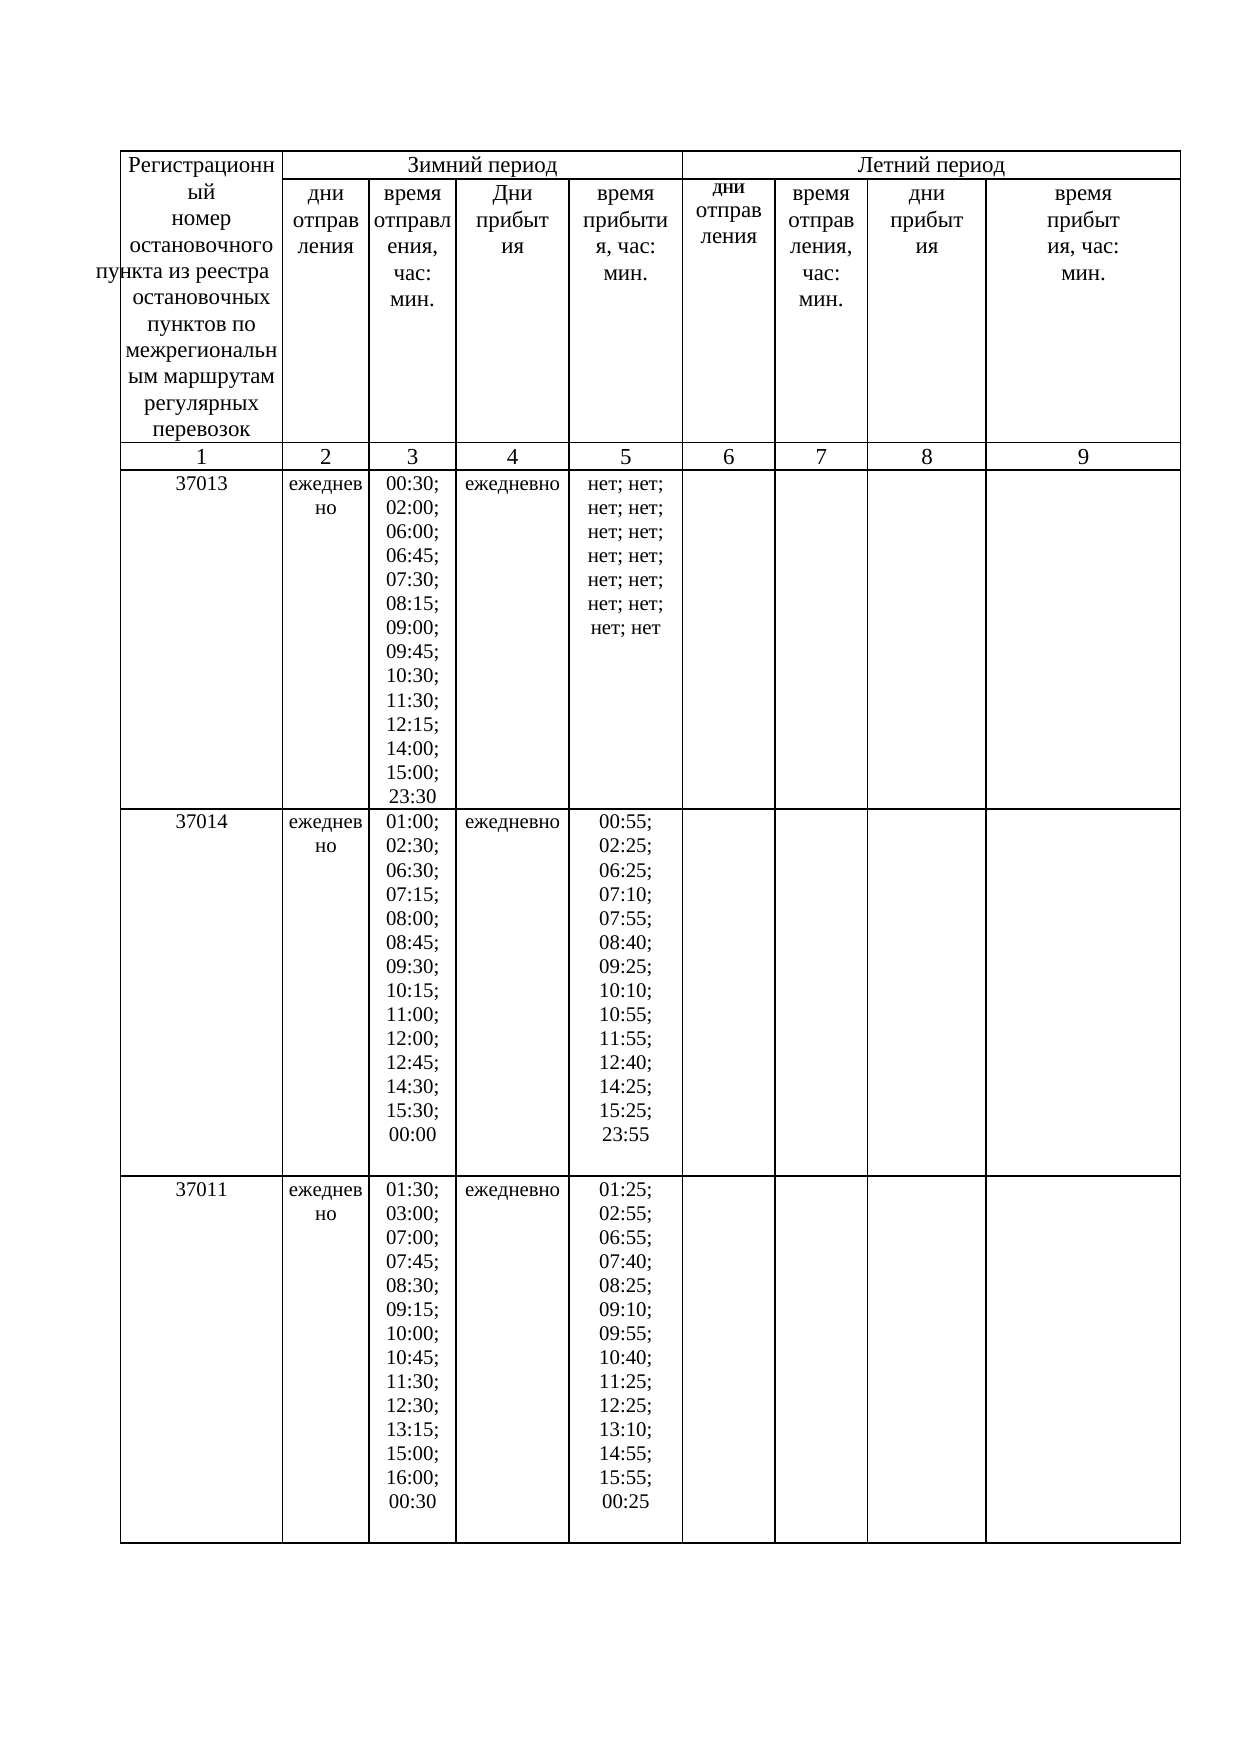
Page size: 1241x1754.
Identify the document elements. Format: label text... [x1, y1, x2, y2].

table_cell 1 [121, 443, 282, 469]
table_cell [776, 810, 867, 1175]
table_cell [868, 810, 985, 1175]
table_cell [987, 1177, 1180, 1542]
table_cell 01:00; 02:30; 06:30; 07:15; 08:00; 08:45; 09:30; 10:15; 11:00; 12:00; 12:45; 14:30; 15:30; 00:00 [370, 810, 455, 1175]
table_cell 37013 [121, 471, 282, 808]
table_cell ежедневно [283, 471, 368, 808]
table_cell 37014 [121, 810, 282, 1175]
table_cell 01:30; 03:00; 07:00; 07:45; 08:30; 09:15; 10:00; 10:45; 11:30; 12:30; 13:15; 15:00; 16:00; 00:30 [370, 1177, 455, 1542]
table_cell время прибыти я, час: мин. [570, 180, 682, 441]
table_cell 37011 [121, 1177, 282, 1542]
table_cell Дни прибыт ия [457, 180, 568, 441]
table_cell время прибыт ия, час: мин. [987, 180, 1180, 441]
table_cell [683, 471, 774, 808]
table_cell ДНИ отправ ления [683, 180, 774, 441]
table_header Зимний период [283, 152, 682, 178]
table_cell 00:30; 02:00; 06:00; 06:45; 07:30; 08:15; 09:00; 09:45; 10:30; 11:30; 12:15; 14:00; 15:00; 23:30 [370, 471, 455, 808]
table_cell ежедневно [283, 1177, 368, 1542]
table_cell 5 [570, 443, 682, 469]
table_cell [868, 1177, 985, 1542]
table_cell ежедневно [457, 1177, 568, 1542]
table_cell 8 [868, 443, 985, 469]
table_cell [987, 471, 1180, 808]
table_cell дни прибыт ия [868, 180, 985, 441]
table_cell 7 [776, 443, 867, 469]
table_header Регистрационный номер остановочного пункта из реестра остановочных пунктов по межрегиональным маршрутам регулярных перевозок [121, 152, 282, 441]
table_cell дни отправ ления [283, 180, 368, 441]
table_cell [776, 1177, 867, 1542]
table_cell [683, 810, 774, 1175]
table_cell [683, 1177, 774, 1542]
table_cell нет; нет; нет; нет; нет; нет; нет; нет; нет; нет; нет; нет; нет; нет [570, 471, 682, 808]
table_cell [987, 810, 1180, 1175]
table_cell 01:25; 02:55; 06:55; 07:40; 08:25; 09:10; 09:55; 10:40; 11:25; 12:25; 13:10; 14:55; 15:55; 00:25 [570, 1177, 682, 1542]
table_header Летний период [683, 152, 1180, 178]
table_cell [776, 471, 867, 808]
table_cell 4 [457, 443, 568, 469]
table_cell ежедневно [283, 810, 368, 1175]
table_cell ежедневно [457, 810, 568, 1175]
table_cell ежедневно [457, 471, 568, 808]
table_cell время отправл ения, час: мин. [370, 180, 455, 441]
table_cell 3 [370, 443, 455, 469]
table_cell 00:55; 02:25; 06:25; 07:10; 07:55; 08:40; 09:25; 10:10; 10:55; 11:55; 12:40; 14:25; 15:25; 23:55 [570, 810, 682, 1175]
table_cell 6 [683, 443, 774, 469]
table_cell [868, 471, 985, 808]
table_cell 2 [283, 443, 368, 469]
table_cell время отправ ления, час: мин. [776, 180, 867, 441]
table_cell 9 [987, 443, 1180, 469]
